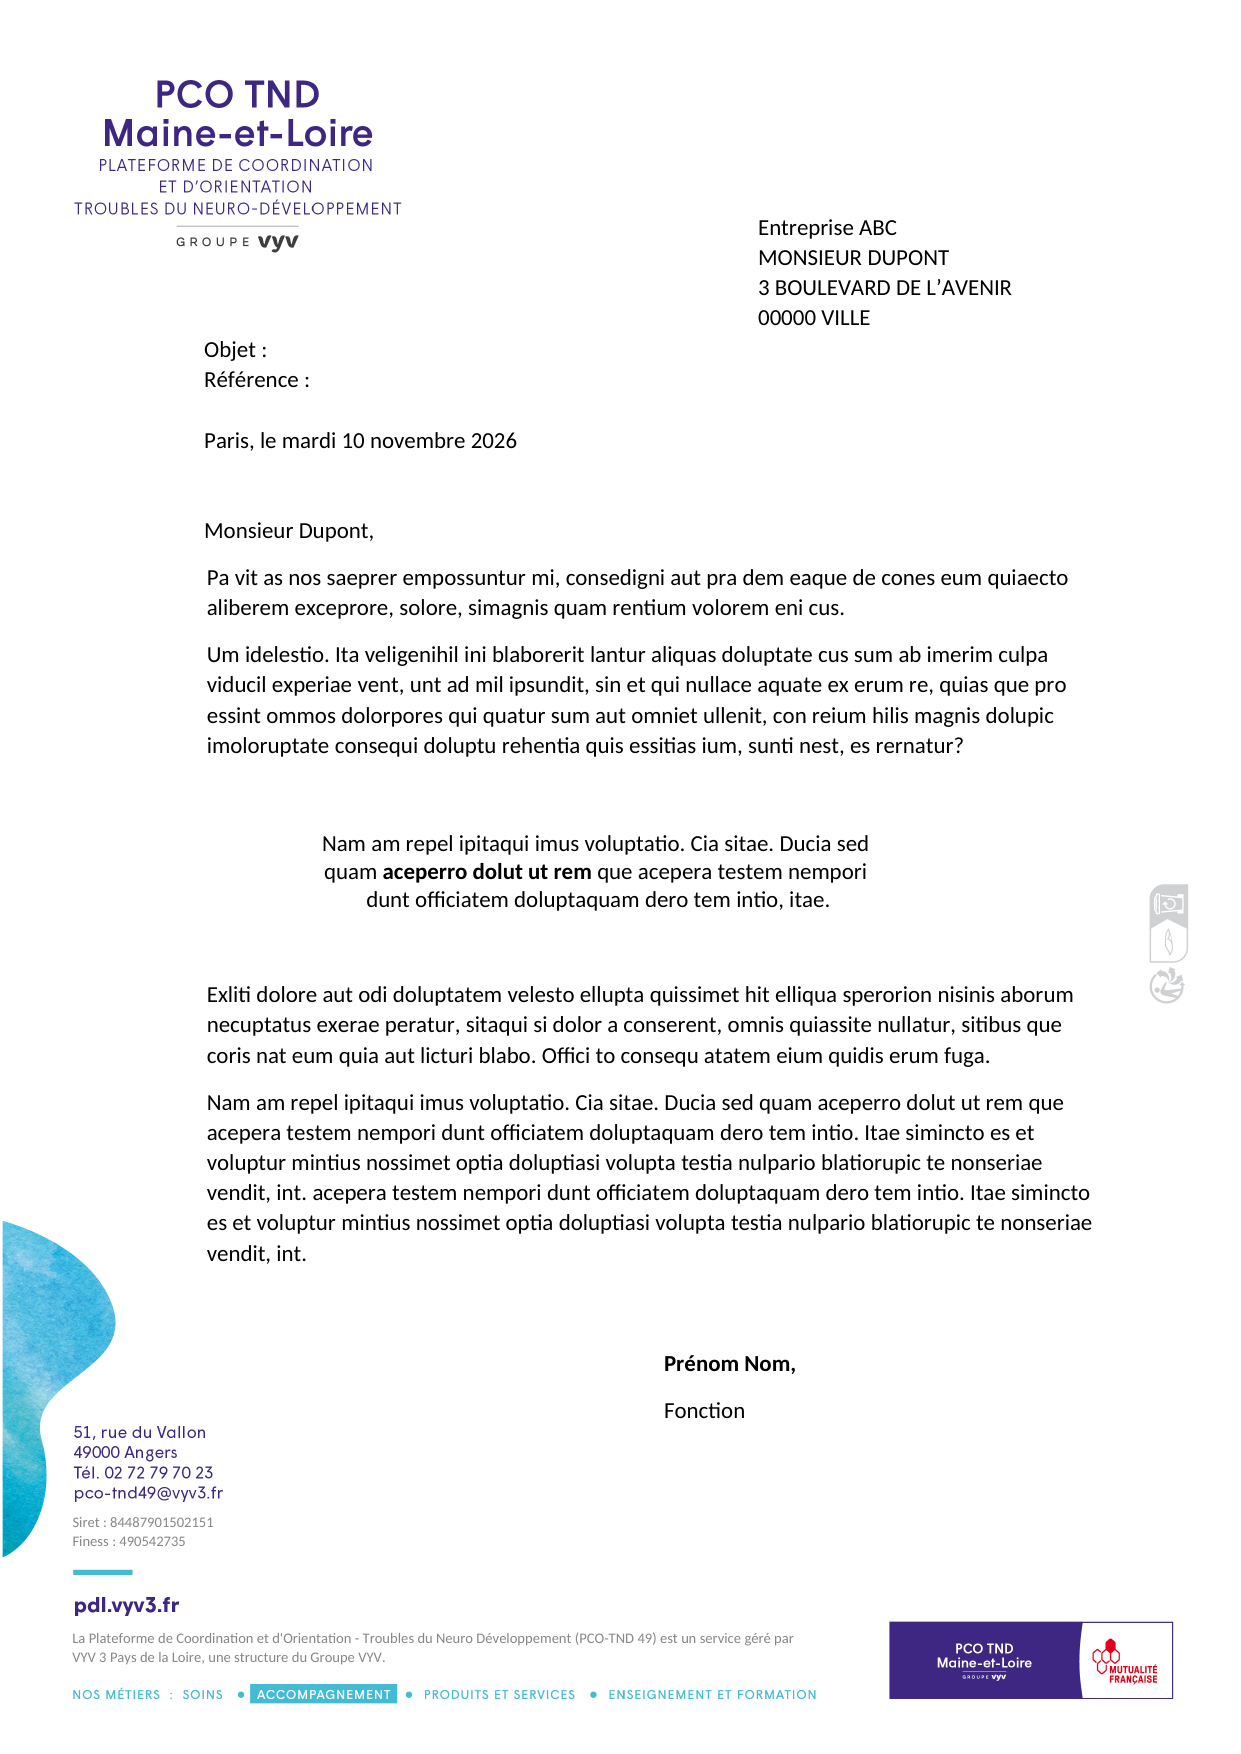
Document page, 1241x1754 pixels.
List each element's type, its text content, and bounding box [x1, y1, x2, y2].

text Exliti dolore aut odi doluptatem velesto ellupta quissimet hit elliqua sperorion nisinis aborum necuptatus exerae peratur, sitaqui si dolor a conserent, omnis quiassite nullatur, sitibus que coris nat eum quia aut licturi blabo. Offici to consequ atatem eium quidis erum fuga. [207, 980, 1093, 1069]
text Um idelestio. Ita veligenihil ini blaborerit lantur aliquas doluptate cus sum ab imerim culpa viducil experiae vent, unt ad mil ipsundit, sin et qui nullace aquate ex erum re, quias que pro essint ommos dolorpores qui quatur sum aut omniet ullenit, con reium hilis magnis dolupic imoloruptate consequi doluptu rehentia quis essitias ium, sunti nest, es rernatur? [207, 640, 1093, 759]
picture [2, 1479, 12, 1513]
text Prénom Nom, [207, 1349, 1093, 1377]
text Nam am repel ipitaqui imus voluptatio. Cia sitae. Ducia sed quam aceperro dolut ut rem que acepera testem nempori dunt officiatem doluptaquam dero tem intio, itae. [207, 829, 989, 913]
text Nam am repel ipitaqui imus voluptatio. Cia sitae. Ducia sed quam aceperro dolut ut rem que acepera testem nempori dunt officiatem doluptaquam dero tem intio. Itae simincto es et voluptur mintius nossimet optia doluptiasi volupta testia nulpario blatiorupic te nonseriae vendit, int. acepera testem nempori dunt officiatem doluptaquam dero tem intio. Itae simincto es et voluptur mintius nossimet optia doluptiasi volupta testia nulpario blatiorupic te nonseriae vendit, int. [207, 1088, 1093, 1267]
text Fonction [207, 1396, 1093, 1424]
text Pa vit as nos saeprer empossuntur mi, consedigni aut pra dem eaque de cones eum quiaecto aliberem exceprore, solore, simagnis quam rentium volorem eni cus. [207, 563, 1093, 621]
picture [2, 1, 1241, 1754]
text Objet : Référence : Paris, le lundi 22 janvier 2024 Monsieur Dupont, [204, 335, 1093, 544]
